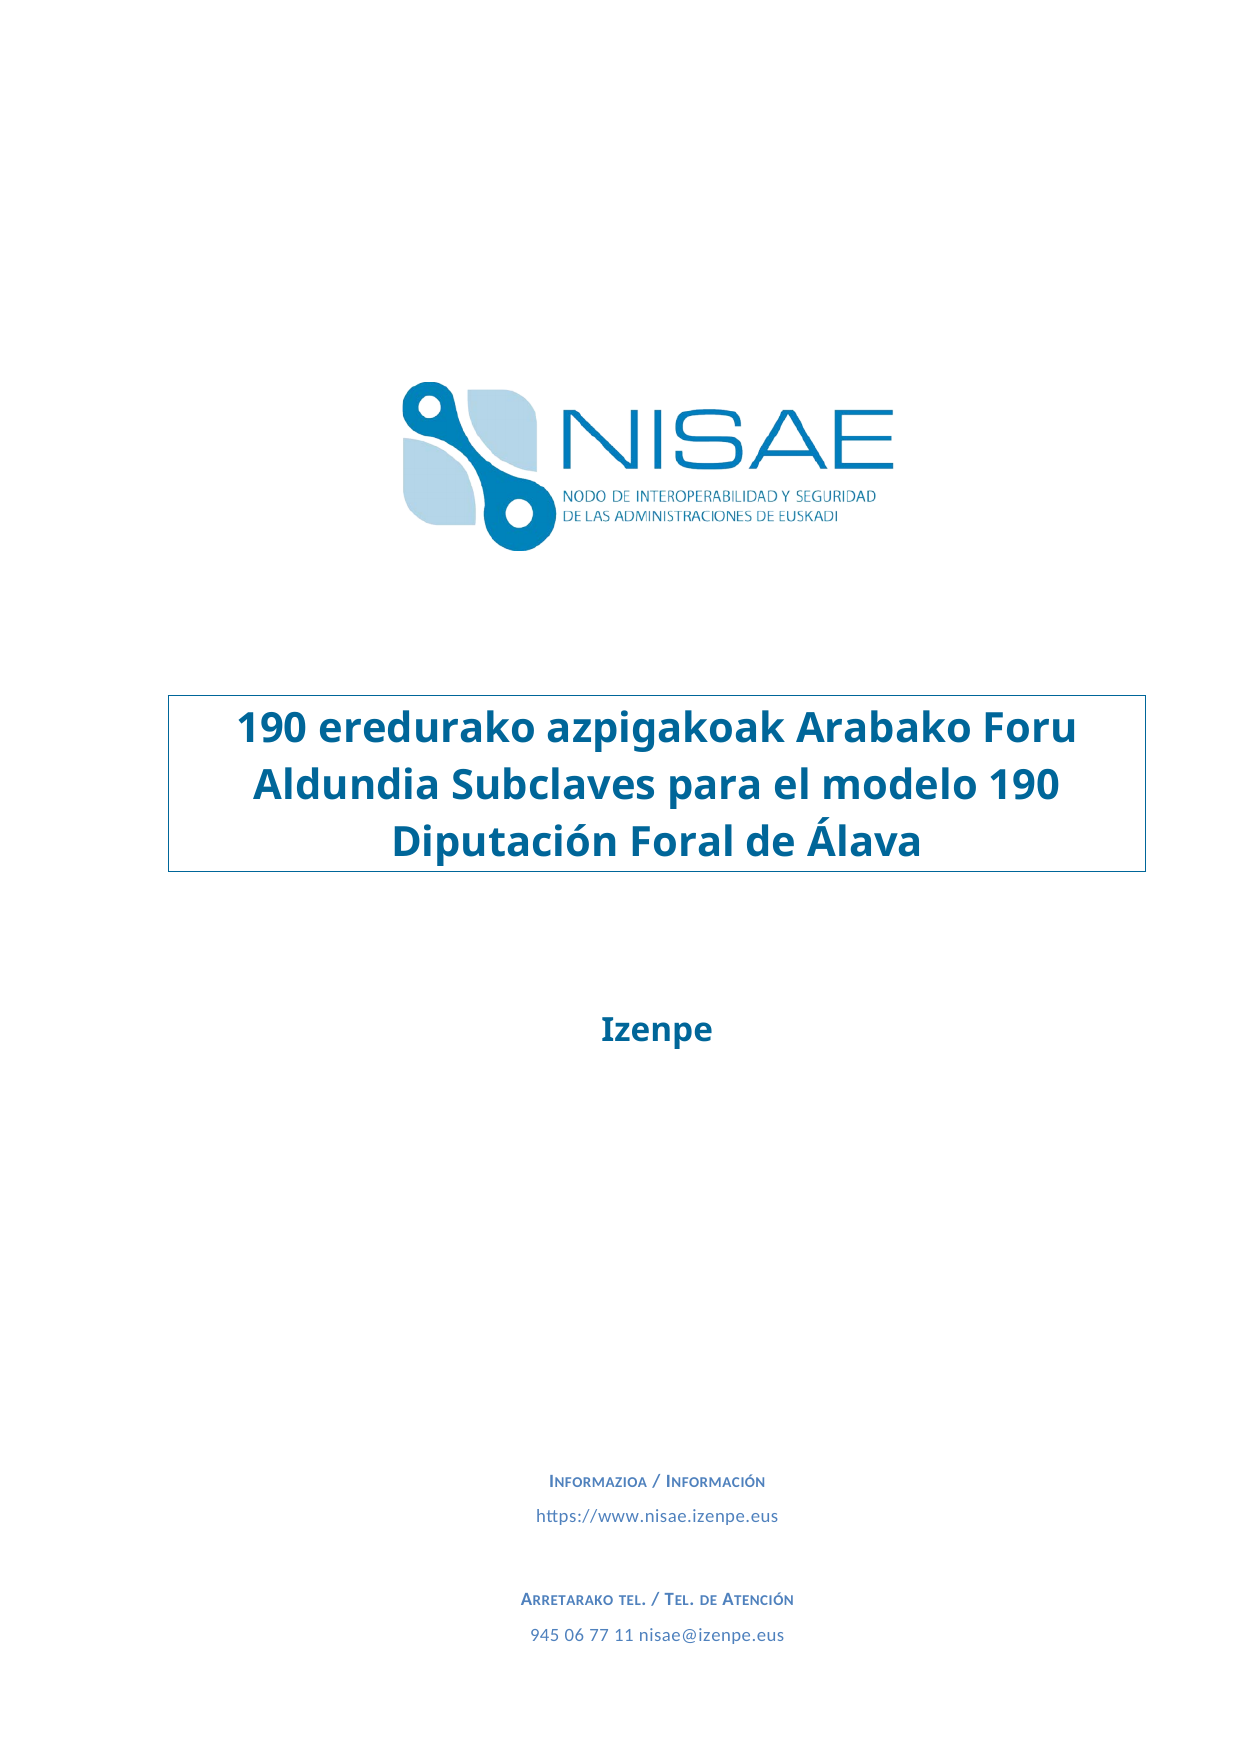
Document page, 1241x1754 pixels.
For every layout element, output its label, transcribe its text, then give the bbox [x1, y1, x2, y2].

text Izenpe [177, 1006, 1137, 1051]
picture [380, 361, 914, 562]
text 190 eredurako azpigakoak Arabako Foru Aldundia Subclaves para el modelo 190 Diputación Foral de Álava [169, 696, 1145, 871]
